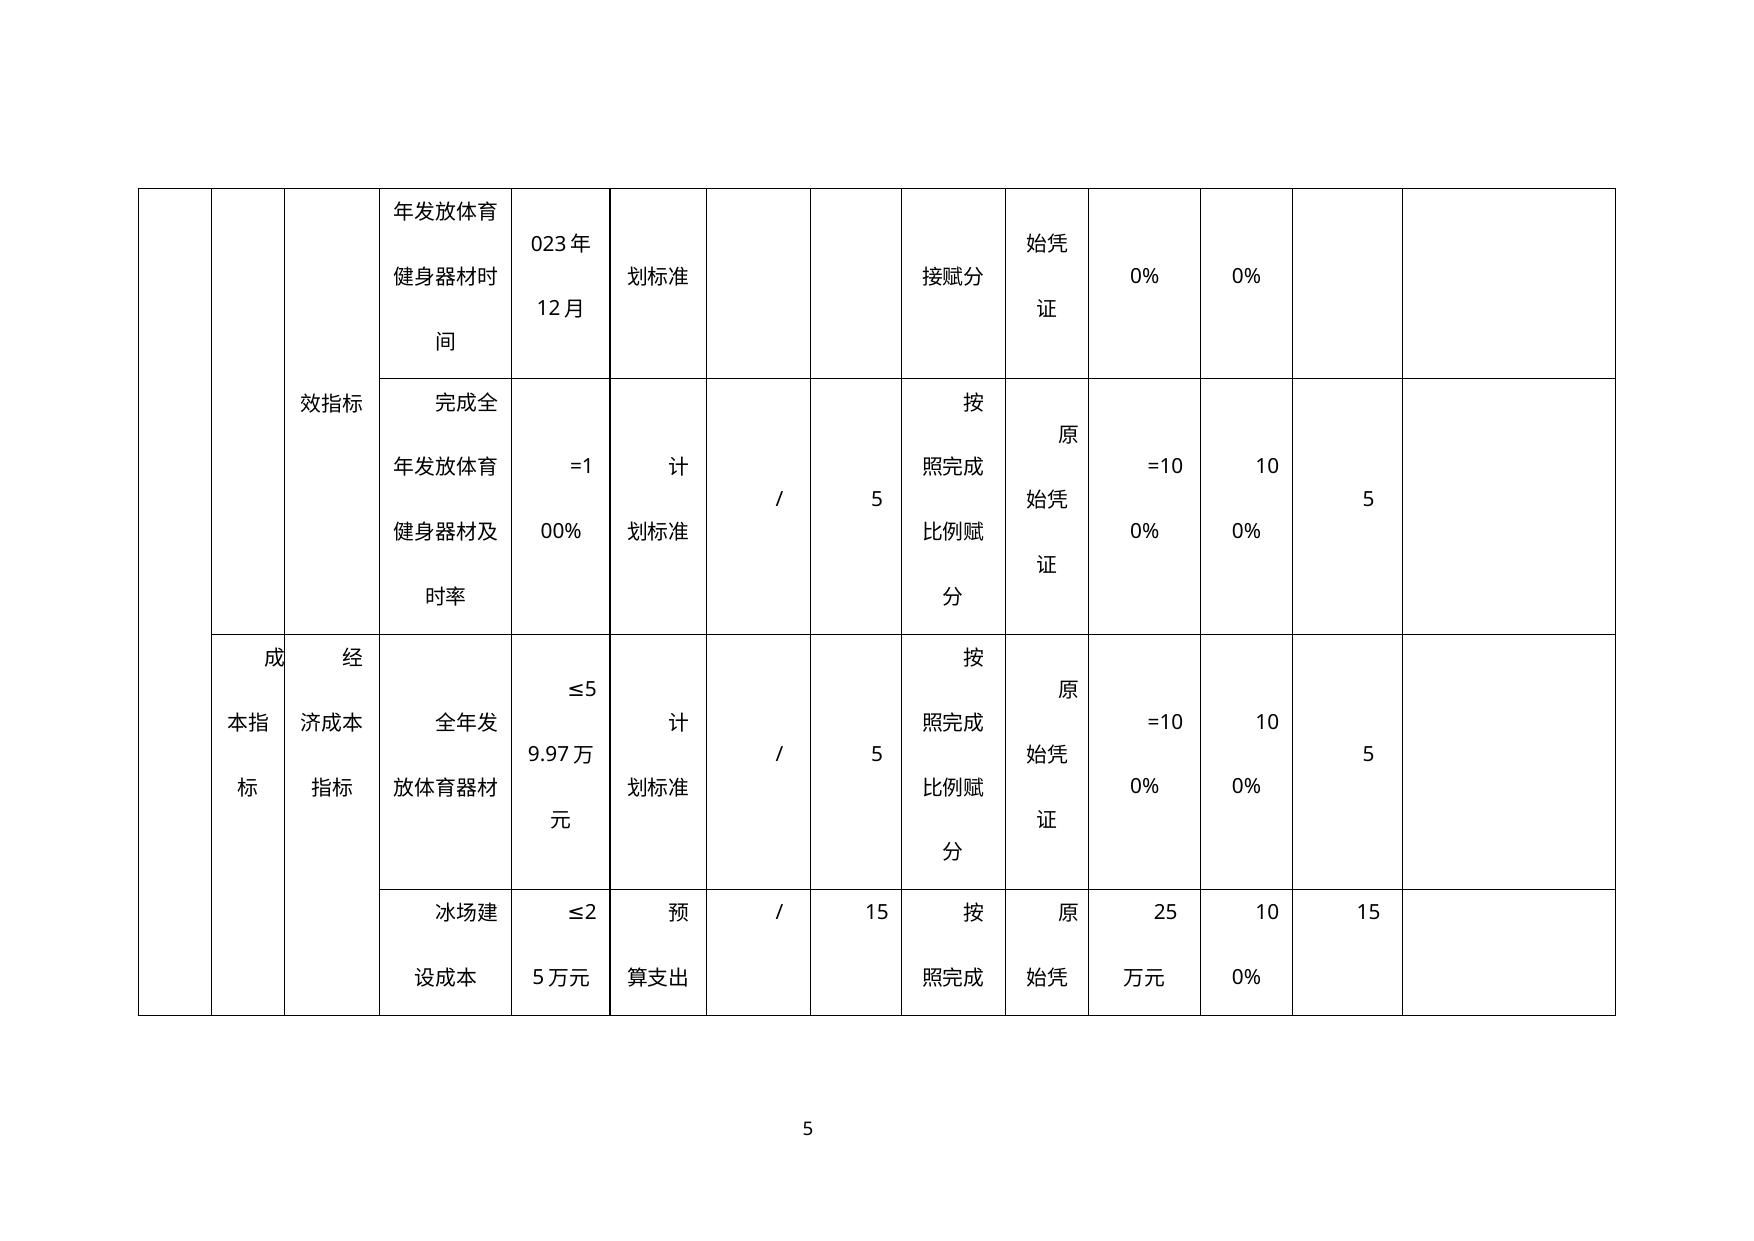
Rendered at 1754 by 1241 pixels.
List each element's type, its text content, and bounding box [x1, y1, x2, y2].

table_cell 100% [1201, 189, 1292, 378]
table_cell 100% [1201, 379, 1292, 634]
table_cell =100% [1089, 379, 1200, 634]
table_cell 15 [1293, 890, 1402, 1015]
table_cell [1403, 890, 1615, 1015]
table_cell / [707, 890, 810, 1015]
table_cell 5 [1293, 635, 1402, 889]
table_cell [1403, 635, 1615, 889]
table_cell 100% [1201, 890, 1292, 1015]
table_cell ≤25万元 [512, 890, 609, 1015]
table_cell 5 [811, 635, 901, 889]
table_cell 全年发放体育器材 [380, 635, 511, 889]
table_cell =100% [1089, 635, 1200, 889]
table_cell 15 [811, 890, 901, 1015]
table_cell [1403, 379, 1615, 634]
table_cell ≤2023年12月 [512, 189, 609, 378]
table_cell 成本指标 [212, 635, 284, 1015]
table_cell 25万元 [1089, 890, 1200, 1015]
table_cell 5 [1293, 189, 1402, 378]
table_cell 5 [811, 379, 901, 634]
table_cell / [707, 379, 810, 634]
table_cell / [707, 635, 810, 889]
table_cell 时效指标 [285, 189, 379, 634]
table_cell [1403, 189, 1615, 378]
table_cell 按照完成比例赋分 [902, 635, 1005, 889]
table_cell =100% [512, 379, 609, 634]
table_cell 计划标准 [611, 635, 706, 889]
table_cell 原始凭证 [1006, 189, 1088, 378]
table_cell 100% [1201, 635, 1292, 889]
table_cell ≤59.97万元 [512, 635, 609, 889]
table_cell 完成全年发放体育健身器材及时率 [380, 379, 511, 634]
table_cell 直接赋分 [902, 189, 1005, 378]
table_cell / [707, 189, 810, 378]
table_cell 原始凭证 [1006, 635, 1088, 889]
table_cell 预算支出标准 [611, 890, 706, 1015]
table_cell =100% [1089, 189, 1200, 378]
table_cell 完成全年发放体育健身器材时间 [380, 189, 511, 378]
table_cell 计划标准 [611, 379, 706, 634]
table_cell 5 [811, 189, 901, 378]
table_cell 按照完成比例赋分 [902, 379, 1005, 634]
table_cell 原始凭证 [1006, 890, 1088, 1015]
table_cell 原始凭证 [1006, 379, 1088, 634]
table_cell 计划标准 [611, 189, 706, 378]
table_cell 经济成本指标 [285, 635, 379, 1015]
table_cell 冰场建设成本 [380, 890, 511, 1015]
table_cell 5 [1293, 379, 1402, 634]
table_cell 按照完成比例赋分 [902, 890, 1005, 1015]
